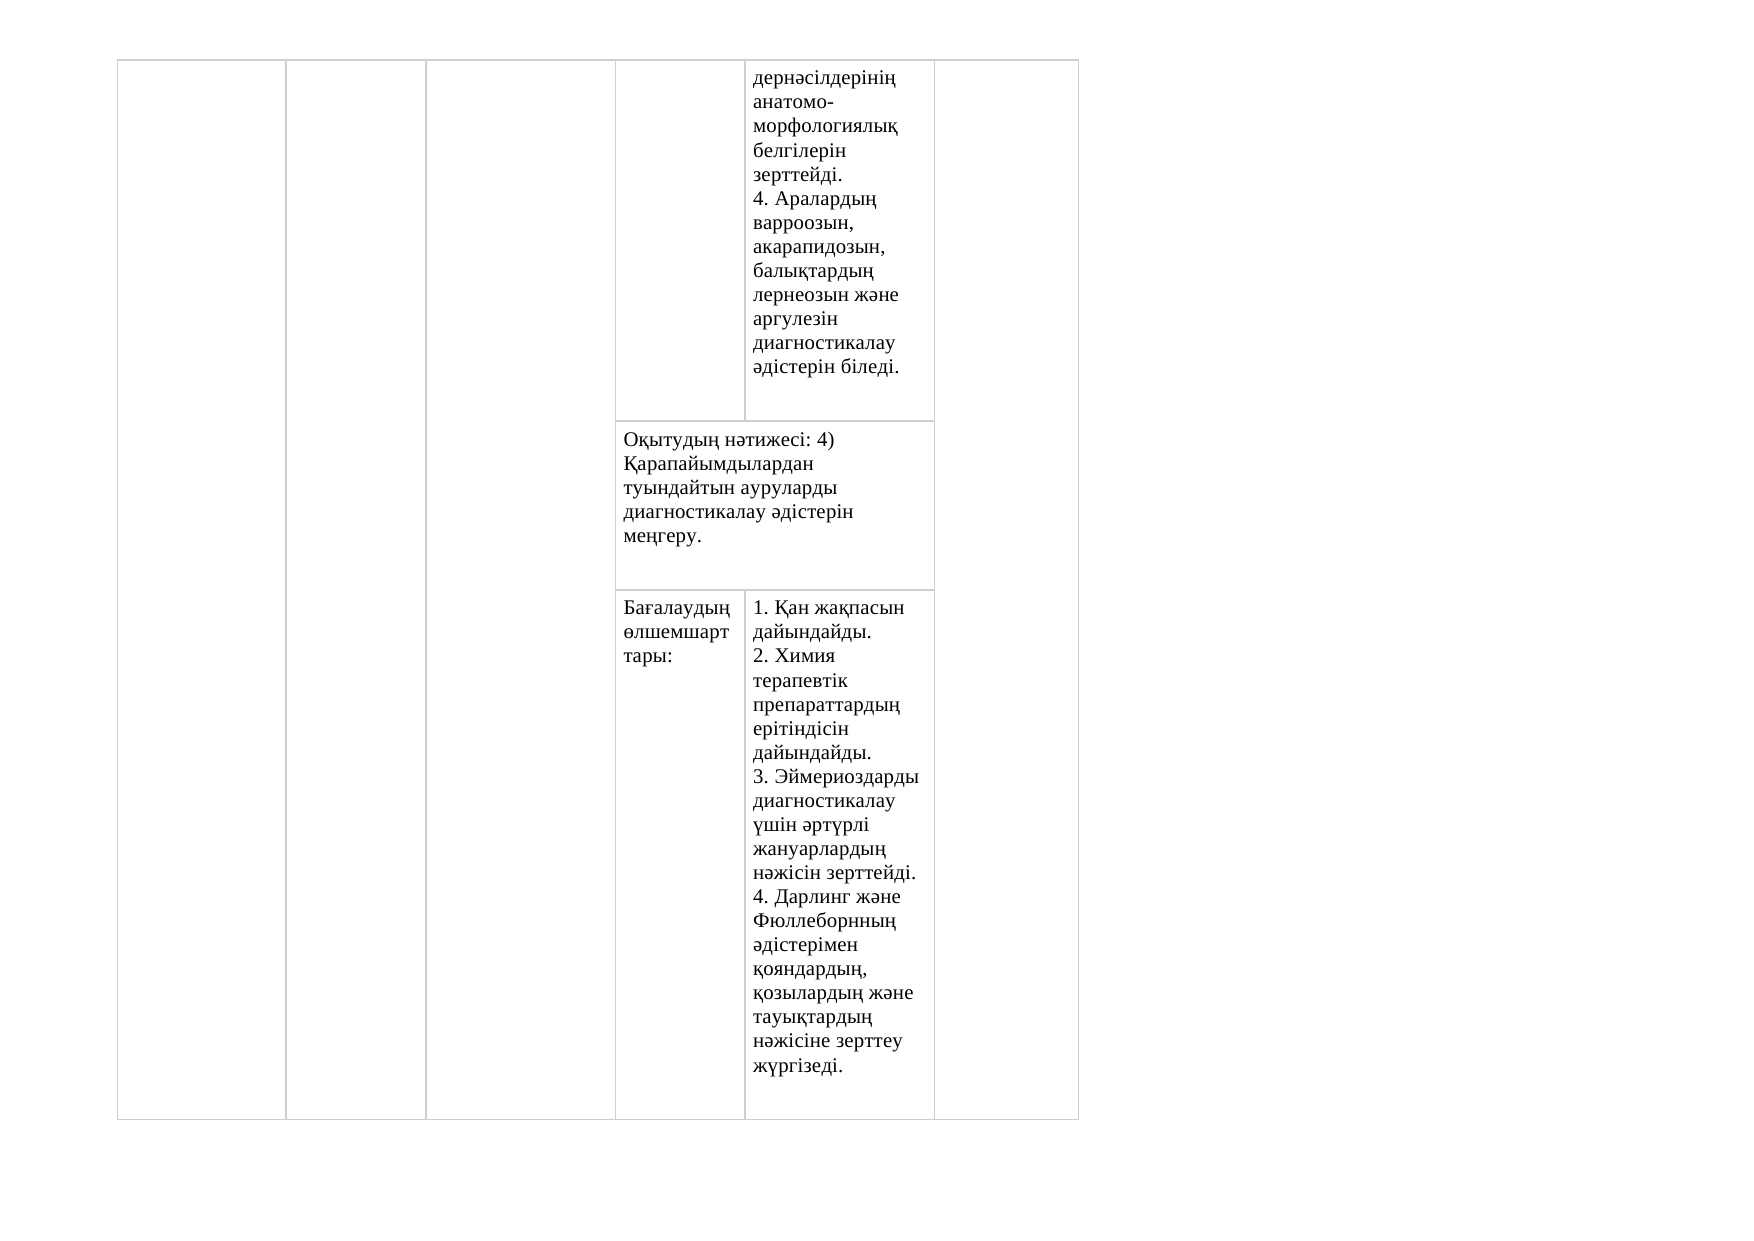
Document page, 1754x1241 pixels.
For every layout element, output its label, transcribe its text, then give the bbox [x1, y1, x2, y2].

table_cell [616, 61, 744, 420]
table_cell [746, 61, 934, 420]
table_cell Оқытудың нәтижесі: 4) Қарапайымдылардан туындайтын ауруларды диагностикалау әдістерін меңгеру. [616, 422, 934, 589]
table_cell 1. Қан жақпасын дайындайды. 2. Химия терапевтік препараттардың ерітіндісін дайындайды. 3. Эймериоздарды диагностикалау үшін әртүрлі жануарлардың нәжісін зерттейді. 4. Дарлинг және Фюллеборнның әдістерімен қояндардың, қозылардың және тауықтардың нәжісіне зерттеу жүргізеді. [746, 591, 934, 1119]
table_cell Бағалаудың өлшемшарттары: [616, 591, 744, 1119]
